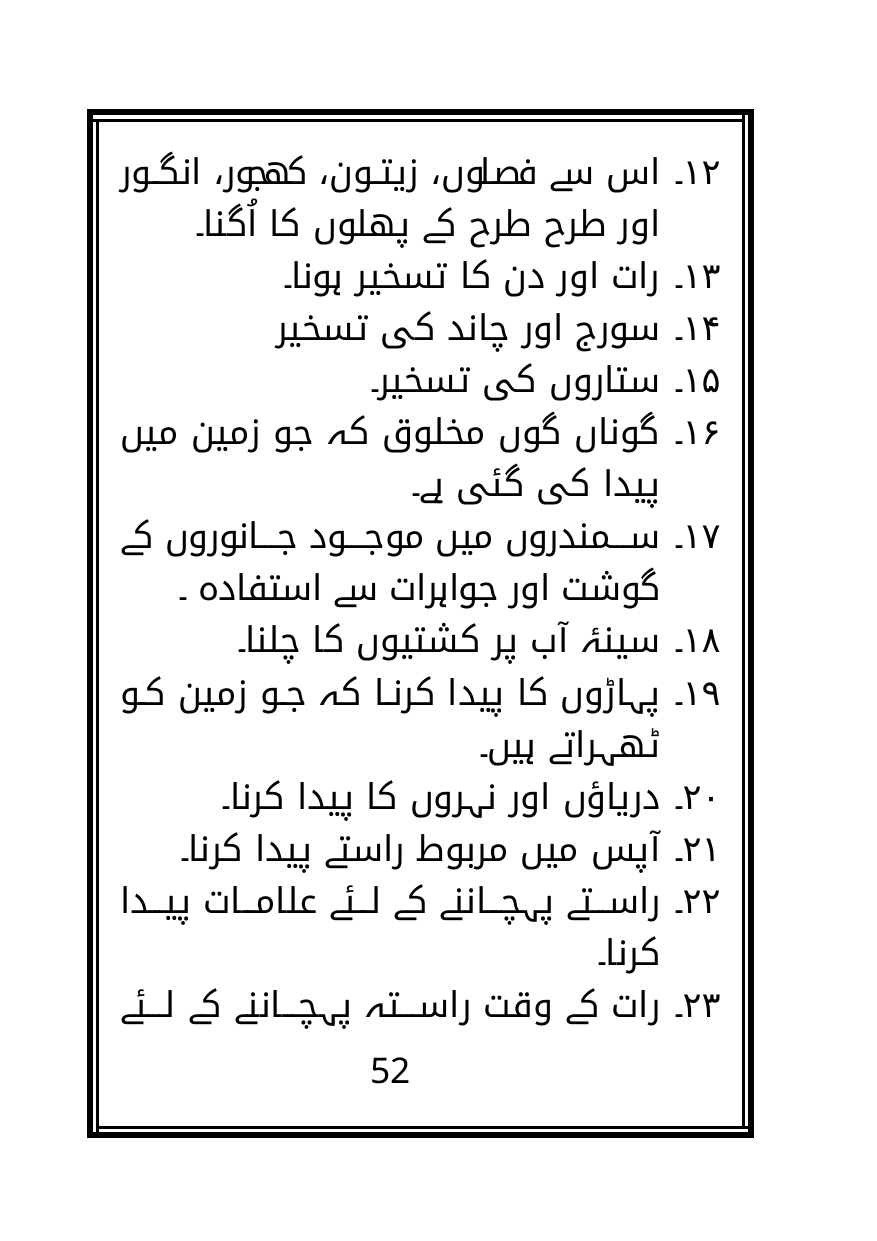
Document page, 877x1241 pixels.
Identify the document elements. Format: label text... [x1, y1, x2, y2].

text ۱۸۔ سینۂ آب پر کشتیوں کا چلنا۔ [120, 611, 721, 663]
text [120, 976, 721, 1028]
text ۲۰۔ دریاؤں اور نہروں کا پیدا کرنا۔ [120, 767, 721, 819]
text ۲۲۔ راستے پہچاننے کے لئے علامات پیدا کرنا۔ [120, 872, 721, 976]
text ۲۱۔ آپس میں مربوط راستے پیدا کرنا۔ [120, 819, 721, 872]
text ۱۹۔ پہاڑوں کا پیدا کرنا کہ جو زمین کو ٹھہراتے ہیں۔ [120, 663, 721, 767]
text ۱۴۔ سورج اور چاند کی تسخیر [120, 299, 721, 351]
text ۱۳۔ رات اور دن کا تسخیر ہونا۔ [120, 247, 721, 299]
text ۱۵۔ ستاروں کی تسخیر۔ [120, 351, 721, 403]
text ۱۷۔ سمندروں میں موجود جانوروں کے گوشت اور جواہرات سے استفادہ ۔ [120, 507, 721, 611]
text ۱۲۔ اس سے فصلوں، زیتون، کھجور، انگور اور طرح طرح کے پھلوں کا اُگنا۔ [120, 142, 721, 247]
text ۱۶۔ گوناں گوں مخلوق کہ جو زمین میں پیدا کی گئی ہے۔ [120, 403, 721, 507]
